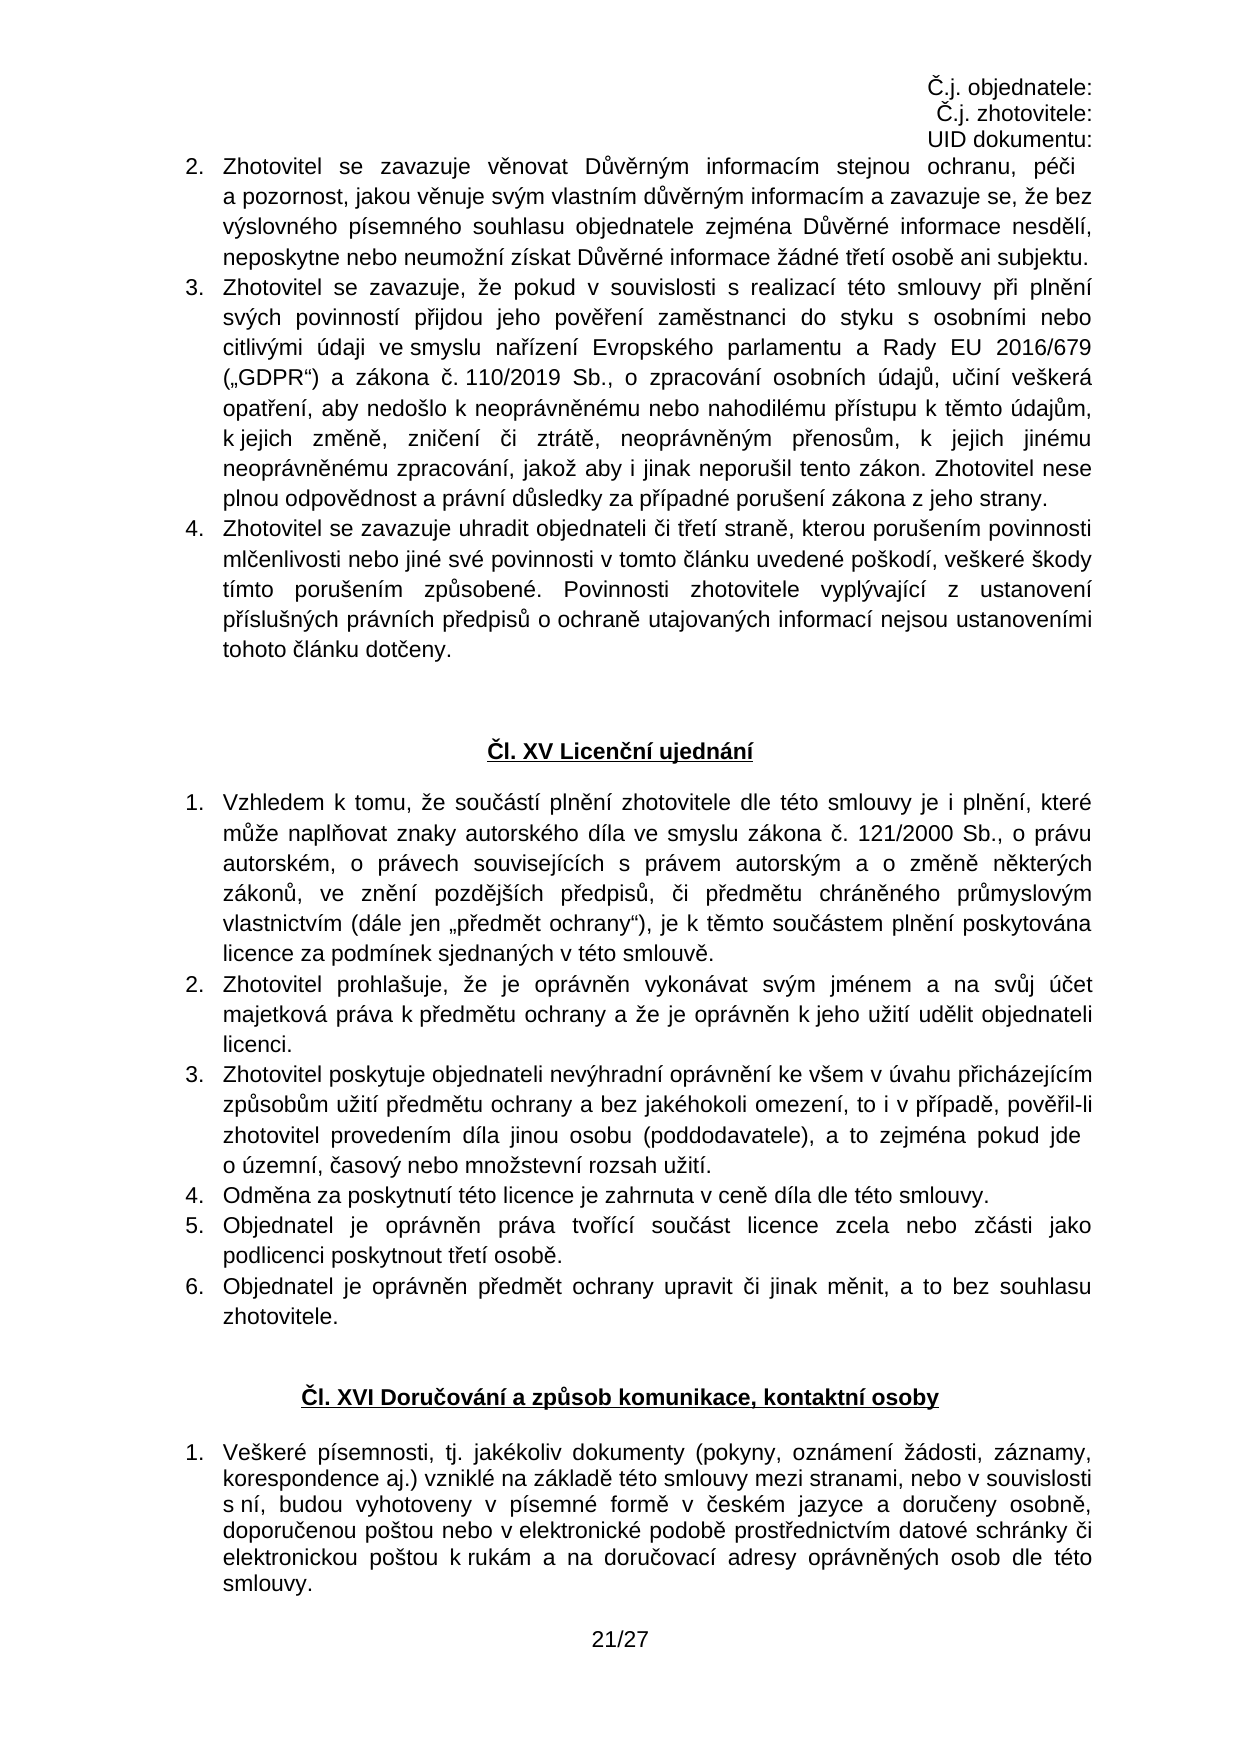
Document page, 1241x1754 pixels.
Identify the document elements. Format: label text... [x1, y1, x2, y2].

text Čl. XV Licenční ujednání [148, 738, 1093, 764]
list Zhotovitel se zavazuje, že pokud v souvislosti s realizací této smlouvy při plnění svých povinností přijdou jeho pověření zaměstnanci do styku s osobními nebo citlivými údaji ve smyslu nařízení Evropského parlamentu a Rady EU 2016/679 („GDPR“) a zákona č. 110/2019 Sb., o zpracování osobních údajů, učiní veškerá opatření, aby nedošlo k neoprávněnému nebo nahodilému přístupu k těmto údajům, k jejich změně, zničení či ztrátě, neoprávněným přenosům, k jejich jinému neoprávněnému zpracování, jakož aby i jinak neporušil tento zákon. Zhotovitel nese plnou odpovědnost a právní důsledky za případné porušení zákona z jeho strany. [185, 274, 1093, 511]
list Veškeré písemnosti, tj. jakékoliv dokumenty (pokyny, oznámení žádosti, záznamy, korespondence aj.) vzniklé na základě této smlouvy mezi stranami, nebo v souvislosti s ní, budou vyhotoveny v písemné formě v českém jazyce a doručeny osobně, doporučenou poštou nebo v elektronické podobě prostřednictvím datové schránky či elektronickou poštou k rukám a na doručovací adresy oprávněných osob dle této smlouvy. [185, 1438, 1093, 1597]
list Zhotovitel se zavazuje uhradit objednateli či třetí straně, kterou porušením povinnosti mlčenlivosti nebo jiné své povinnosti v tomto článku uvedené poškodí, veškeré škody tímto porušením způsobené. Povinnosti zhotovitele vyplývající z ustanovení příslušných právních předpisů o ochraně utajovaných informací nejsou ustanoveními tohoto článku dotčeny. [185, 515, 1093, 662]
list Objednatel je oprávněn práva tvořící součást licence zcela nebo zčásti jako podlicenci poskytnout třetí osobě. [185, 1212, 1093, 1269]
list Zhotovitel prohlašuje, že je oprávněn vykonávat svým jménem a na svůj účet majetková práva k předmětu ochrany a že je oprávněn k jeho užití udělit objednateli licenci. [185, 971, 1093, 1057]
text Čl. XVI Doručování a způsob komunikace, kontaktní osoby [148, 1384, 1093, 1410]
list Odměna za poskytnutí této licence je zahrnuta v ceně díla dle této smlouvy. [185, 1182, 1093, 1208]
list Zhotovitel se zavazuje věnovat Důvěrným informacím stejnou ochranu, péči a pozornost, jakou věnuje svým vlastním důvěrným informacím a zavazuje se, že bez výslovného písemného souhlasu objednatele zejména Důvěrné informace nesdělí, neposkytne nebo neumožní získat Důvěrné informace žádné třetí osobě ani subjektu. [185, 153, 1093, 270]
list Vzhledem k tomu, že součástí plnění zhotovitele dle této smlouvy je i plnění, které může naplňovat znaky autorského díla ve smyslu zákona č. 121/2000 Sb., o právu autorském, o právech souvisejících s právem autorským a o změně některých zákonů, ve znění pozdějších předpisů, či předmětu chráněného průmyslovým vlastnictvím (dále jen „předmět ochrany“), je k těmto součástem plnění poskytována licence za podmínek sjednaných v této smlouvě. [185, 789, 1093, 967]
list Zhotovitel poskytuje objednateli nevýhradní oprávnění ke všem v úvahu přicházejícím způsobům užití předmětu ochrany a bez jakéhokoli omezení, to i v případě, pověřil-li zhotovitel provedením díla jinou osobu (poddodavatele), a to zejména pokud jde o územní, časový nebo množstevní rozsah užití. [185, 1061, 1093, 1178]
list Objednatel je oprávněn předmět ochrany upravit či jinak měnit, a to bez souhlasu zhotovitele. [185, 1273, 1093, 1329]
